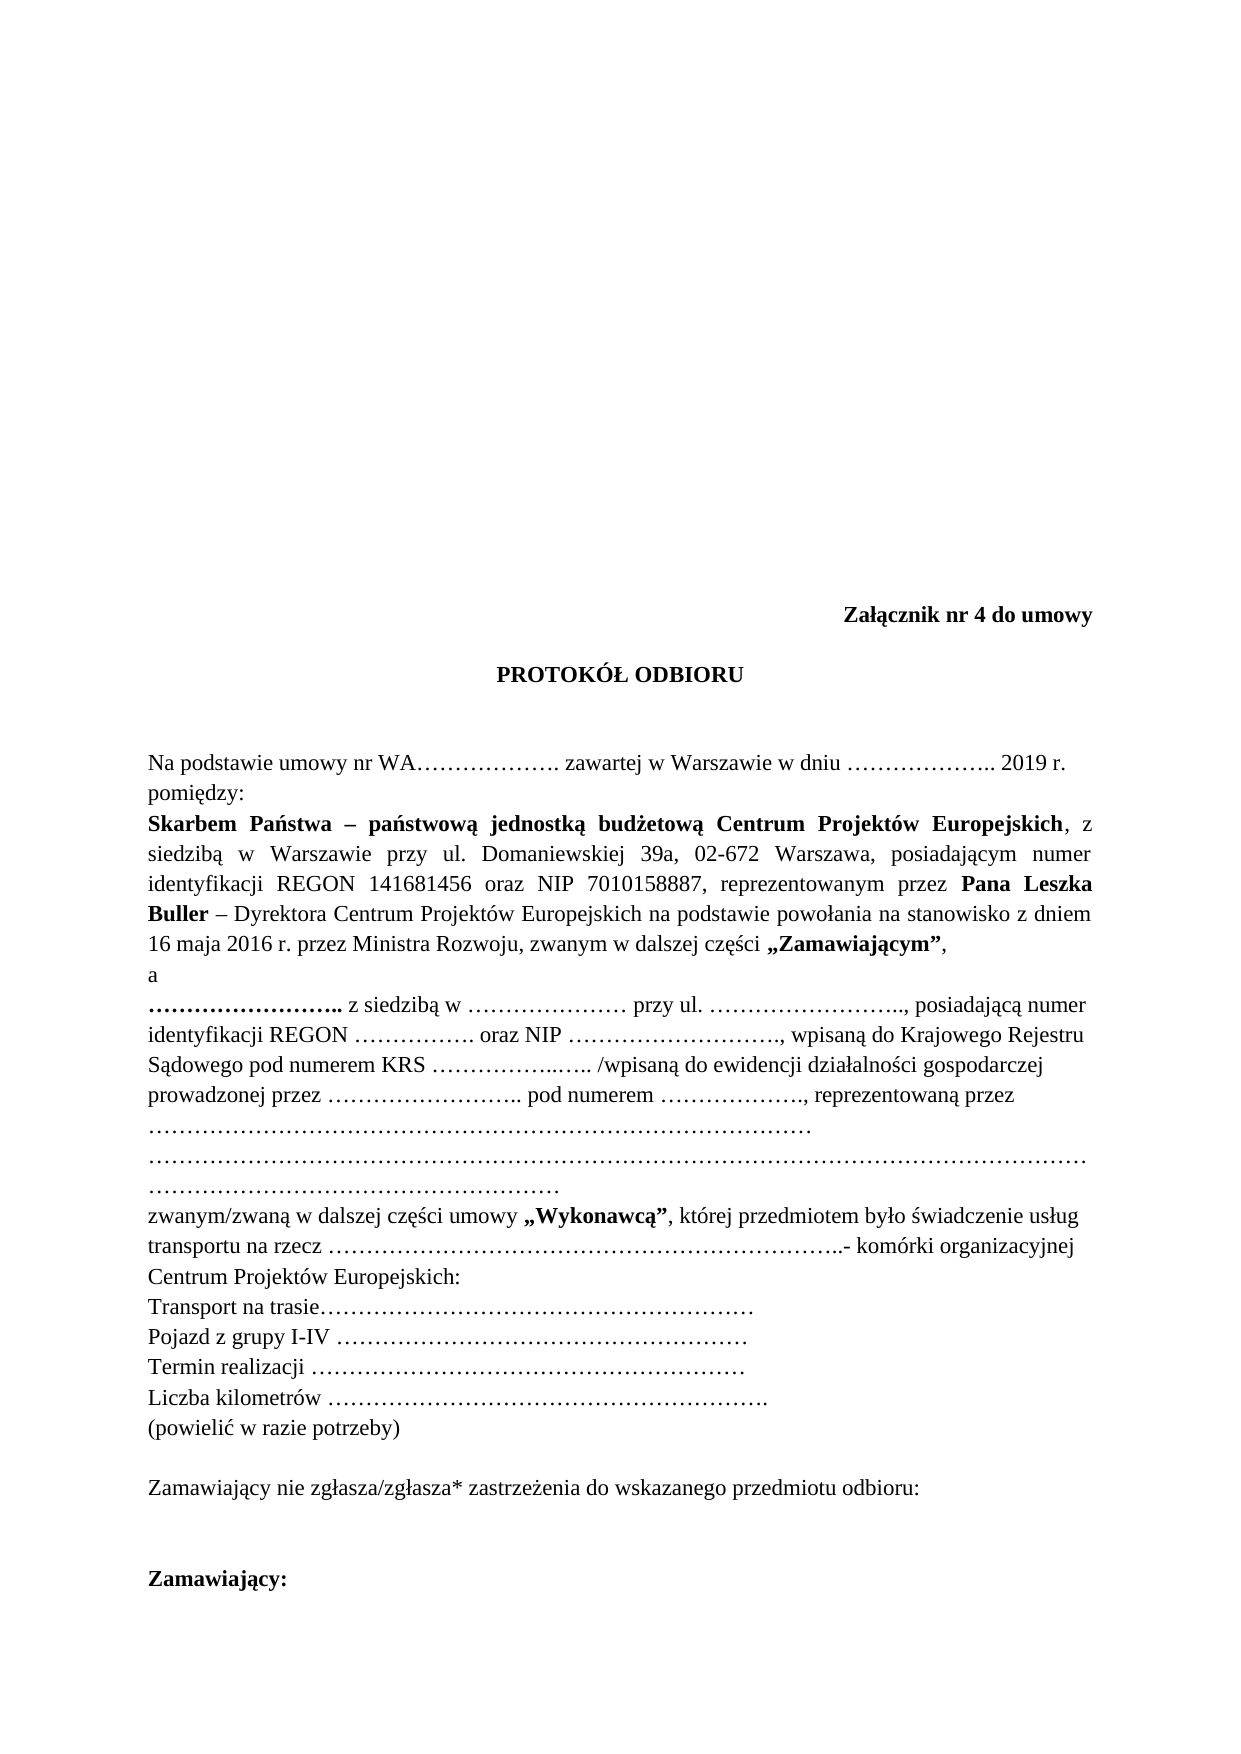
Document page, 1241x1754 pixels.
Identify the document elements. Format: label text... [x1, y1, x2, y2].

text (powielić w razie potrzeby) [148, 1414, 1093, 1440]
text Liczba kilometrów …………………………………………………. [148, 1383, 1093, 1410]
text …………………….. z siedzibą w ………………… przy ul. …………………….., posiadającą numer identyfikacji REGON ……………. oraz NIP ………………………., wpisaną do Krajowego Rejestru Sądowego pod numerem KRS ……………..….. /wpisaną do ewidencji działalności gospodarczej prowadzonej przez …………………….. pod numerem ………………., reprezentowaną przez …………………………………………………………………………… [148, 991, 1093, 1138]
text Transport na trasie………………………………………………… [148, 1293, 1093, 1319]
text Zamawiający nie zgłasza/zgłasza* zastrzeżenia do wskazanego przedmiotu odbioru: [148, 1474, 1093, 1501]
text Skarbem Państwa – państwową jednostką budżetową Centrum Projektów Europejskich, z siedzibą w Warszawie przy ul. Domaniewskiej 39a, 02-672 Warszawa, posiadającym numer identyfikacji REGON 141681456 oraz NIP 7010158887, reprezentowanym przez Pana Leszka Buller – Dyrektora Centrum Projektów Europejskich na podstawie powołania na stanowisko z dniem 16 maja 2016 r. przez Ministra Rozwoju, zwanym w dalszej części „Zamawiającym”, [148, 809, 1093, 957]
text …………………………………………………………………………………………………………………………………………………………… [148, 1142, 1093, 1198]
text Pojazd z grupy I-IV ……………………………………………… [148, 1323, 1093, 1349]
text Załącznik nr 4 do umowy [148, 601, 1093, 627]
text zwanym/zwaną w dalszej części umowy „Wykonawcą”, której przedmiotem było świadczenie usług transportu na rzecz …………………………………………………………..- komórki organizacyjnej Centrum Projektów Europejskich: [148, 1202, 1093, 1289]
text PROTOKÓŁ ODBIORU [148, 661, 1093, 687]
text Zamawiający: [148, 1565, 1093, 1591]
text Na podstawie umowy nr WA………………. zawartej w Warszawie w dniu ……………….. 2019 r. pomiędzy: [148, 749, 1093, 806]
text Termin realizacji ………………………………………………… [148, 1353, 1093, 1380]
text a [148, 961, 1093, 987]
